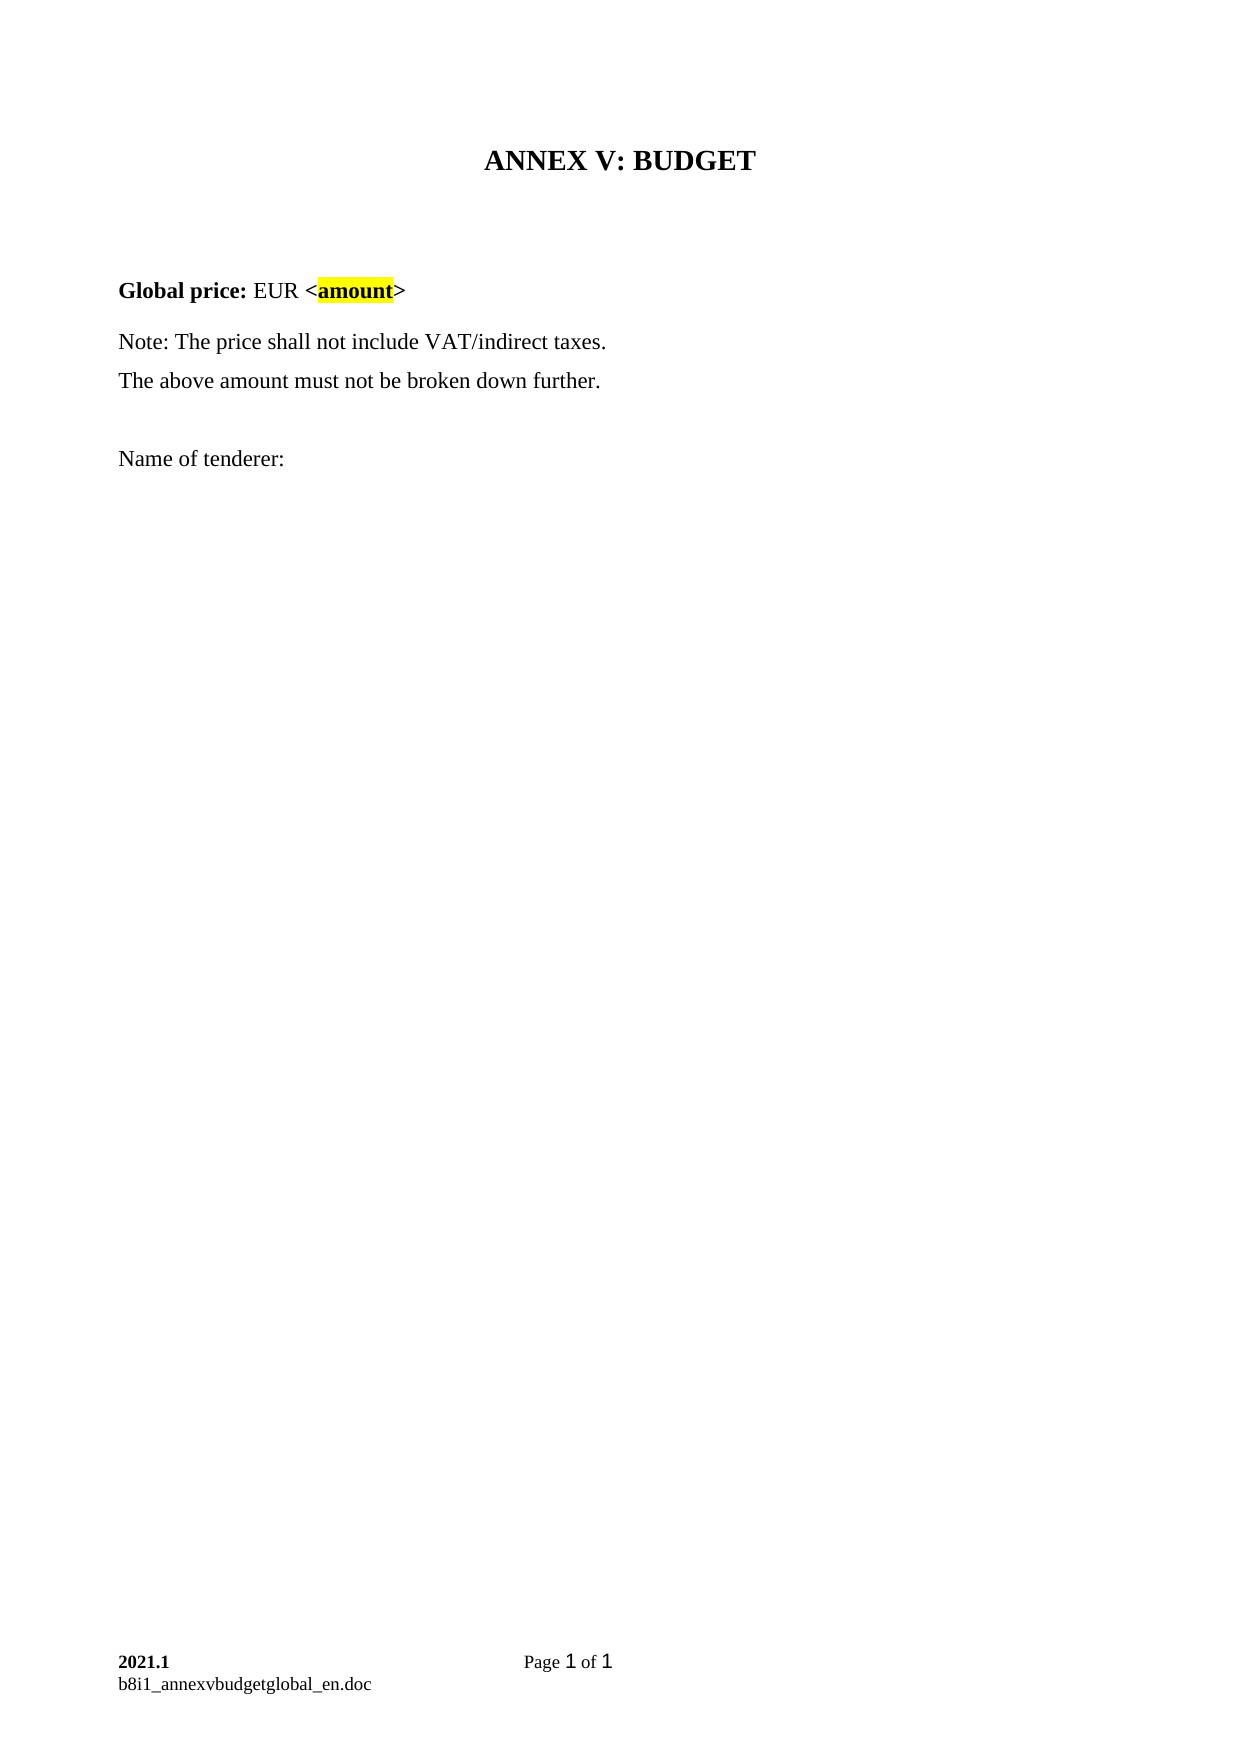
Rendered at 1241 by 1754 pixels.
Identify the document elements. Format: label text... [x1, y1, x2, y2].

text Global price: EUR <amount> [118, 277, 318, 303]
text Note: The price shall not include VAT/indirect taxes. [118, 328, 1122, 354]
text Global price: EUR <amount> [393, 277, 1122, 303]
text Name of tenderer: [118, 444, 1122, 471]
text ANNEX V: BUDGET [118, 143, 1122, 177]
text The above amount must not be broken down further. [118, 367, 1122, 393]
